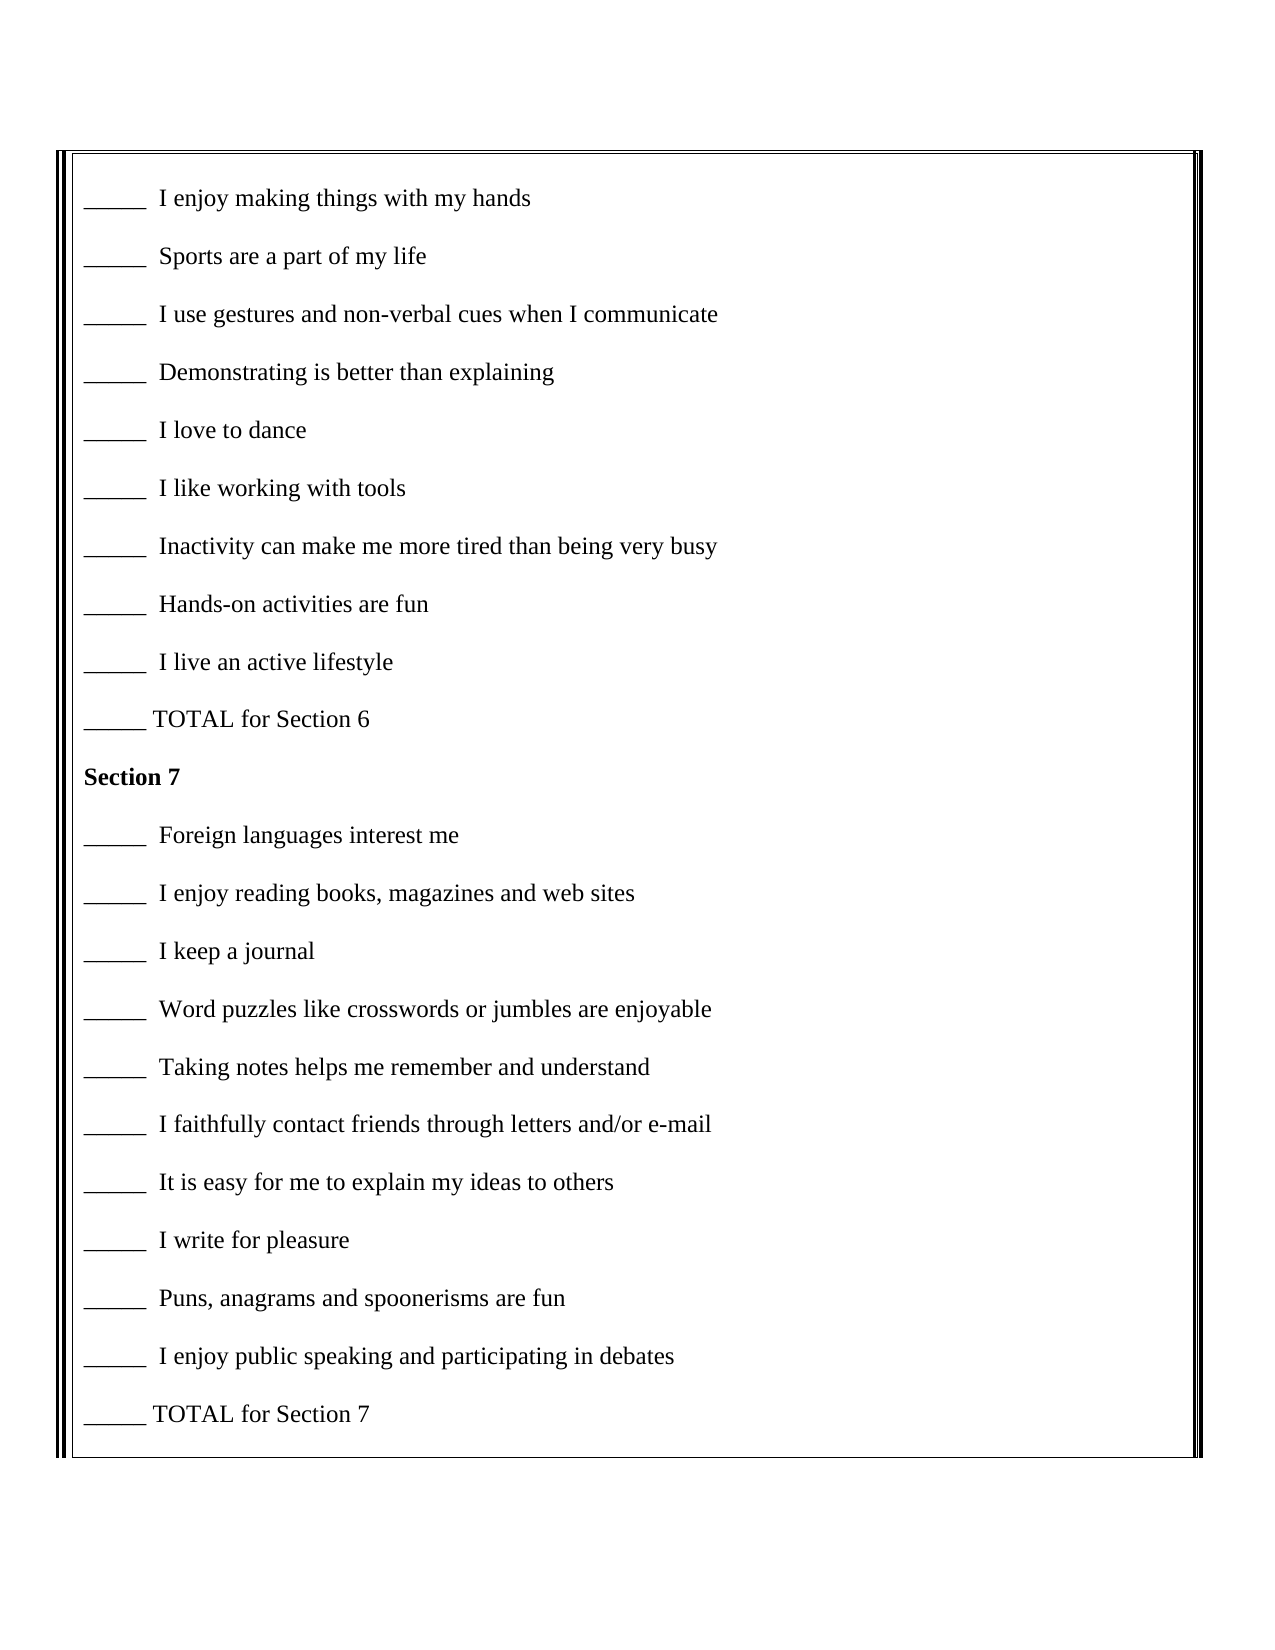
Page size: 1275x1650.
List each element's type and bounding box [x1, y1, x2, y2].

table_cell [66, 151, 1193, 1458]
